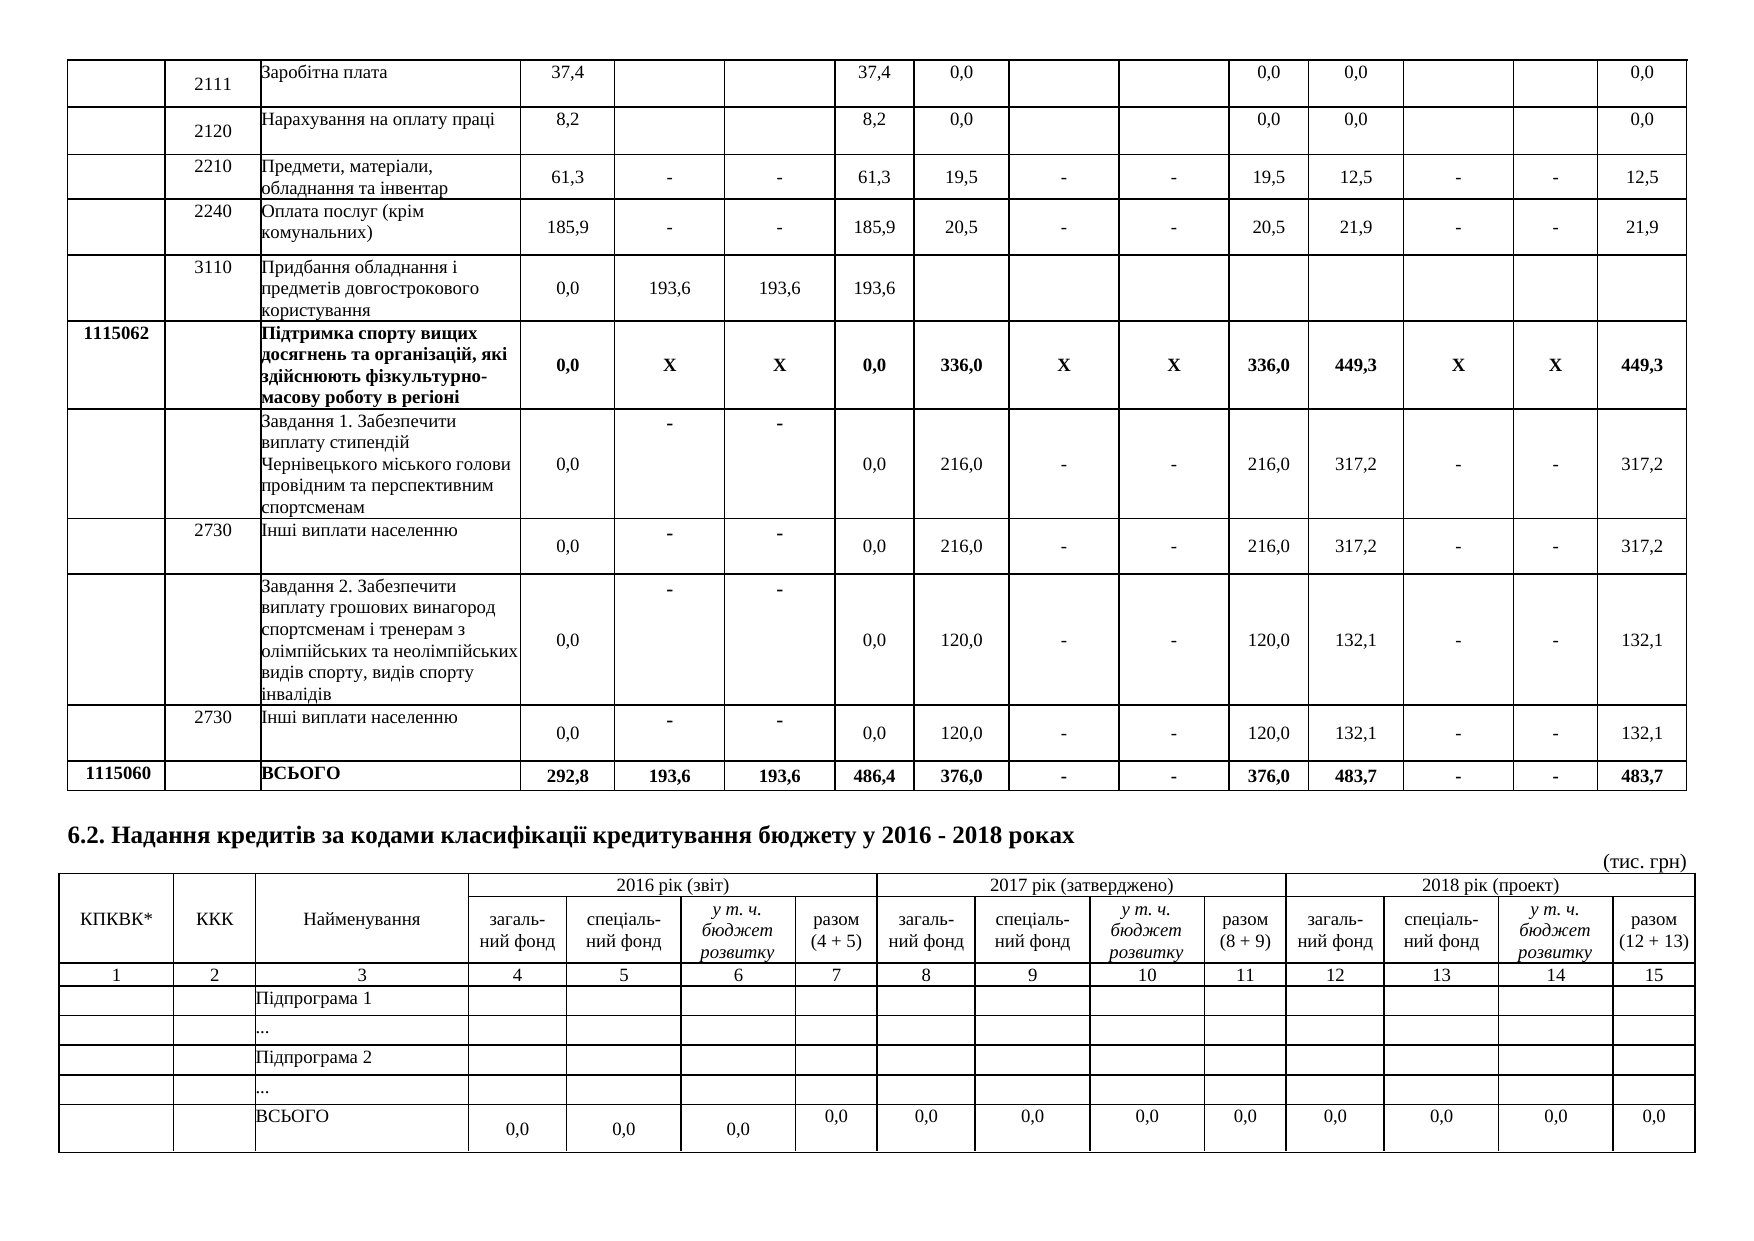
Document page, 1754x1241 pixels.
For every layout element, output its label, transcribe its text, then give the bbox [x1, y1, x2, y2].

table_cell - [1404, 762, 1513, 789]
table_cell - [1514, 410, 1597, 517]
table_cell [1514, 108, 1597, 153]
table_cell [1514, 256, 1597, 320]
table_cell [1120, 108, 1228, 153]
table_cell [68, 108, 164, 153]
table_cell 193,6 [836, 256, 913, 320]
table_cell - [1514, 575, 1597, 704]
table_cell 0,0 [469, 1105, 566, 1151]
table_cell [1091, 1016, 1204, 1044]
table_cell 5 [567, 964, 680, 985]
table_header КПКВК* [60, 874, 173, 962]
table_cell 2730 [166, 706, 260, 760]
table_header ККК [174, 874, 255, 962]
table_cell Завдання 2. Забезпечити виплату грошових винагород спортсменам і тренерам з олімпійських та неолімпійських видів спорту, видів спорту інвалідів [262, 575, 520, 704]
table_cell 132,1 [1309, 575, 1403, 704]
table_cell Х [1010, 322, 1118, 408]
table_cell 2111 [166, 61, 260, 106]
table_cell [615, 108, 724, 153]
table_cell [976, 1016, 1089, 1044]
table_cell [60, 1105, 173, 1151]
table_cell [725, 61, 834, 106]
table_cell [469, 1076, 566, 1103]
table_cell спеціаль- ний фонд [976, 897, 1089, 962]
table_cell 10 [1091, 964, 1204, 985]
table_cell 0,0 [836, 575, 913, 704]
table_cell [1010, 108, 1118, 153]
table_cell Х [1120, 322, 1228, 408]
table_cell 317,2 [1598, 519, 1686, 573]
table_cell - [1010, 200, 1118, 254]
table_cell [1010, 61, 1118, 106]
table_cell [915, 256, 1008, 320]
table_cell - [1010, 575, 1118, 704]
table_cell загаль- ний фонд [878, 897, 974, 962]
table_cell 8,2 [521, 108, 614, 153]
table_cell [1010, 256, 1118, 320]
table_cell 0,0 [836, 519, 913, 573]
table_cell разом (4 + 5) [796, 897, 876, 962]
table_cell 0,0 [521, 575, 614, 704]
table_cell Х [1514, 322, 1597, 408]
table_cell [725, 108, 834, 153]
table_cell [796, 1016, 876, 1044]
table_cell [567, 1076, 680, 1103]
table_cell спеціаль- ний фонд [567, 897, 680, 962]
table_cell - [615, 519, 724, 573]
table_cell [976, 1076, 1089, 1103]
table_cell [174, 1046, 255, 1074]
table_cell ... [256, 1076, 468, 1103]
table_cell загаль- ний фонд [1287, 897, 1383, 962]
table_cell 1 [60, 964, 173, 985]
table_cell [174, 987, 255, 1015]
table_cell 0,0 [682, 1105, 795, 1151]
table_cell [1614, 1016, 1694, 1044]
table_cell [878, 987, 974, 1015]
table_cell - [1120, 575, 1228, 704]
table_cell 0,0 [1598, 108, 1686, 153]
table_cell [68, 410, 164, 517]
table_cell - [615, 155, 724, 198]
table_cell 20,5 [915, 200, 1008, 254]
table_cell - [1404, 155, 1513, 198]
table_cell [1614, 1076, 1694, 1103]
table_cell 6.2. Надання кредитів за кодами класифікації кредитування бюджету у 2016 - 2018 роках (тис. грн) [67, 791, 1687, 873]
table_cell 19,5 [915, 155, 1008, 198]
table_cell - [1010, 519, 1118, 573]
table_cell 0,0 [567, 1105, 680, 1151]
table_cell у т. ч. бюджет розвитку [682, 897, 795, 962]
table_cell 216,0 [915, 519, 1008, 573]
table_cell [796, 1076, 876, 1103]
table_cell - [725, 706, 834, 760]
table_cell [1404, 108, 1513, 153]
table_cell Завдання 1. Забезпечити виплату стипендій Чернівецького міського голови провідним та перспективним спортсменам [262, 410, 520, 517]
table_cell [878, 1046, 974, 1074]
table_cell 0,0 [1614, 1105, 1694, 1151]
table_cell - [1120, 706, 1228, 760]
table_cell 14 [1499, 964, 1612, 985]
table_cell Нарахування на оплату праці [262, 108, 520, 153]
table_cell 37,4 [521, 61, 614, 106]
table_cell [68, 519, 164, 573]
table_cell 0,0 [1230, 61, 1308, 106]
table_cell [682, 1016, 795, 1044]
table_cell [1091, 1076, 1204, 1103]
table_cell - [615, 706, 724, 760]
table_cell Інші виплати населенню [262, 706, 520, 760]
table_cell 2240 [166, 200, 260, 254]
table_header 2016 рік (звіт) [469, 874, 876, 896]
table_cell 1115062 [68, 322, 164, 408]
table_cell - [1404, 200, 1513, 254]
table_cell [1091, 1046, 1204, 1074]
table_cell [1614, 1046, 1694, 1074]
table_cell [1499, 1076, 1612, 1103]
table_cell 0,0 [521, 410, 614, 517]
table_cell - [725, 200, 834, 254]
table_cell [796, 987, 876, 1015]
table_cell - [1120, 200, 1228, 254]
table_cell - [1120, 519, 1228, 573]
table_cell 193,6 [615, 256, 724, 320]
table_cell [1287, 987, 1383, 1015]
table_cell 0,0 [1091, 1105, 1204, 1151]
table_cell 11 [1205, 964, 1285, 985]
table_cell спеціаль- ний фонд [1385, 897, 1498, 962]
table_cell - [1010, 155, 1118, 198]
table_cell - [615, 575, 724, 704]
table_cell 317,2 [1598, 410, 1686, 517]
table_cell Х [615, 322, 724, 408]
table_cell - [1514, 200, 1597, 254]
table_cell Підпрограма 1 [256, 987, 468, 1015]
table_cell [174, 1016, 255, 1044]
table_cell 12 [1287, 964, 1383, 985]
table_cell [1404, 256, 1513, 320]
table_cell ВСЬОГО [262, 762, 520, 789]
table_cell 0,0 [915, 61, 1008, 106]
table_cell [682, 1046, 795, 1074]
table_cell 0,0 [1205, 1105, 1285, 1151]
table_cell 0,0 [915, 108, 1008, 153]
table_header 2018 рік (проект) [1287, 874, 1694, 896]
table_cell 0,0 [1309, 108, 1403, 153]
table_cell 2730 [166, 519, 260, 573]
table_cell [469, 1016, 566, 1044]
table_cell [469, 1046, 566, 1074]
table_cell - [1010, 410, 1118, 517]
table_cell у т. ч. бюджет розвитку [1499, 897, 1612, 962]
table_cell [166, 410, 260, 517]
table_cell [682, 1076, 795, 1103]
table_cell - [1010, 706, 1118, 760]
table_cell [68, 155, 164, 198]
table_cell [1499, 1016, 1612, 1044]
table_cell 0,0 [521, 706, 614, 760]
table_cell - [1010, 762, 1118, 789]
table_cell 185,9 [836, 200, 913, 254]
table_header 2017 рік (затверджено) [878, 874, 1285, 896]
table_cell - [1120, 155, 1228, 198]
table_cell - [1404, 519, 1513, 573]
table_cell [1499, 987, 1612, 1015]
table_cell - [615, 200, 724, 254]
table_cell [68, 706, 164, 760]
table_cell - [1120, 410, 1228, 517]
table_cell [1514, 61, 1597, 106]
table_cell [166, 322, 260, 408]
table_cell 0,0 [1309, 61, 1403, 106]
table_cell 193,6 [725, 256, 834, 320]
table_cell [68, 61, 164, 106]
table_cell [1205, 1046, 1285, 1074]
table_cell Оплата послуг (крім комунальних) [262, 200, 520, 254]
table_cell - [725, 519, 834, 573]
table_cell 8,2 [836, 108, 913, 153]
table_cell Х [725, 322, 834, 408]
table_cell 4 [469, 964, 566, 985]
table_cell - [725, 410, 834, 517]
table_cell 61,3 [521, 155, 614, 198]
table_cell [1120, 61, 1228, 106]
table_cell 193,6 [725, 762, 834, 789]
table_cell 0,0 [796, 1105, 876, 1151]
table_cell 2210 [166, 155, 260, 198]
table_cell 292,8 [521, 762, 614, 789]
table_cell 2 [174, 964, 255, 985]
table_cell разом (8 + 9) [1205, 897, 1285, 962]
table_cell [469, 987, 566, 1015]
table_cell 1115060 [68, 762, 164, 789]
table_cell 61,3 [836, 155, 913, 198]
table_cell [1120, 256, 1228, 320]
table_cell 216,0 [915, 410, 1008, 517]
table_cell 132,1 [1598, 706, 1686, 760]
table_cell [976, 1046, 1089, 1074]
table_cell загаль- ний фонд [469, 897, 566, 962]
table_cell [1385, 1016, 1498, 1044]
table_cell 12,5 [1598, 155, 1686, 198]
table_cell [1309, 256, 1403, 320]
table_cell 20,5 [1230, 200, 1308, 254]
table_cell [1230, 256, 1308, 320]
table_cell [878, 1016, 974, 1044]
table_cell 317,2 [1309, 410, 1403, 517]
table_cell - [725, 155, 834, 198]
table_cell 216,0 [1230, 519, 1308, 573]
table_cell Заробітна плата [262, 61, 520, 106]
table_cell 0,0 [836, 410, 913, 517]
table_cell [1287, 1016, 1383, 1044]
table_cell 0,0 [521, 519, 614, 573]
table_cell [68, 575, 164, 704]
table_cell - [1514, 706, 1597, 760]
table_cell 449,3 [1309, 322, 1403, 408]
table_cell 3110 [166, 256, 260, 320]
table_cell 120,0 [1230, 706, 1308, 760]
table_cell 7 [796, 964, 876, 985]
table_cell [567, 987, 680, 1015]
table_cell Підтримка спорту вищих досягнень та організацій, які здійснюють фізкультурно-масову роботу в регіоні [262, 322, 520, 408]
table_cell 2120 [166, 108, 260, 153]
table_cell ВСЬОГО [256, 1105, 468, 1151]
table_cell [682, 987, 795, 1015]
table_cell [174, 1105, 255, 1151]
table_cell [60, 1076, 173, 1103]
table_cell 336,0 [915, 322, 1008, 408]
table_cell - [615, 410, 724, 517]
table_cell [68, 256, 164, 320]
table_cell 132,1 [1598, 575, 1686, 704]
table_cell 0,0 [1385, 1105, 1498, 1151]
table_cell 336,0 [1230, 322, 1308, 408]
table_cell [60, 1016, 173, 1044]
table_cell - [725, 575, 834, 704]
table_cell [878, 1076, 974, 1103]
table_cell 193,6 [615, 762, 724, 789]
table_cell [1499, 1046, 1612, 1074]
table_cell [1385, 987, 1498, 1015]
table_cell 0,0 [878, 1105, 974, 1151]
table_cell - [1514, 762, 1597, 789]
table_cell 185,9 [521, 200, 614, 254]
table_cell - [1514, 519, 1597, 573]
table_cell 0,0 [1287, 1105, 1383, 1151]
table_cell у т. ч. бюджет розвитку [1091, 897, 1204, 962]
table_cell 0,0 [836, 322, 913, 408]
table_cell [1287, 1076, 1383, 1103]
table_cell [1205, 1076, 1285, 1103]
table_cell 120,0 [915, 706, 1008, 760]
table_cell [1614, 987, 1694, 1015]
table_cell 132,1 [1309, 706, 1403, 760]
table_cell [1205, 987, 1285, 1015]
table_cell [1598, 256, 1686, 320]
table_cell - [1120, 762, 1228, 789]
table_cell Підпрограма 2 [256, 1046, 468, 1074]
table_cell [1385, 1076, 1498, 1103]
table_cell [166, 575, 260, 704]
table_cell [60, 987, 173, 1015]
table_cell 216,0 [1230, 410, 1308, 517]
table_cell [567, 1016, 680, 1044]
table_cell ... [256, 1016, 468, 1044]
table_cell 3 [256, 964, 468, 985]
table_cell [174, 1076, 255, 1103]
table_cell Інші виплати населенню [262, 519, 520, 573]
table_cell Придбання обладнання і предметів довгострокового користування [262, 256, 520, 320]
table_cell [796, 1046, 876, 1074]
table_cell 21,9 [1309, 200, 1403, 254]
table_cell 19,5 [1230, 155, 1308, 198]
table_cell [1404, 61, 1513, 106]
table_cell 37,4 [836, 61, 913, 106]
table_cell 120,0 [1230, 575, 1308, 704]
table_header Найменування [256, 874, 468, 962]
table_cell 21,9 [1598, 200, 1686, 254]
table_cell [166, 762, 260, 789]
table_cell 449,3 [1598, 322, 1686, 408]
table_cell [615, 61, 724, 106]
table_cell 0,0 [1499, 1105, 1612, 1151]
table_cell 15 [1614, 964, 1694, 985]
table_cell 0,0 [976, 1105, 1089, 1151]
table_cell 0,0 [521, 256, 614, 320]
table_cell Предмети, матеріали, обладнання та інвентар [262, 155, 520, 198]
table_cell 486,4 [836, 762, 913, 789]
table_cell - [1404, 706, 1513, 760]
table_cell 483,7 [1309, 762, 1403, 789]
table_cell 6 [682, 964, 795, 985]
table_cell 9 [976, 964, 1089, 985]
table_cell 0,0 [521, 322, 614, 408]
table_cell - [1514, 155, 1597, 198]
table_cell [68, 200, 164, 254]
table_cell 0,0 [1230, 108, 1308, 153]
table_cell 13 [1385, 964, 1498, 985]
table_cell Х [1404, 322, 1513, 408]
table_cell 0,0 [1598, 61, 1686, 106]
table_cell 376,0 [1230, 762, 1308, 789]
table_cell - [1404, 575, 1513, 704]
table_cell 376,0 [915, 762, 1008, 789]
table_cell 317,2 [1309, 519, 1403, 573]
table_cell 0,0 [836, 706, 913, 760]
table_cell 12,5 [1309, 155, 1403, 198]
table_cell - [1404, 410, 1513, 517]
table_cell 120,0 [915, 575, 1008, 704]
table_cell 8 [878, 964, 974, 985]
table_cell [1205, 1016, 1285, 1044]
table_cell 483,7 [1598, 762, 1686, 789]
table_cell [1385, 1046, 1498, 1074]
table_cell [60, 1046, 173, 1074]
table_cell [976, 987, 1089, 1015]
table_cell разом (12 + 13) [1614, 897, 1694, 962]
table_cell [567, 1046, 680, 1074]
table_cell [1287, 1046, 1383, 1074]
table_cell [1091, 987, 1204, 1015]
